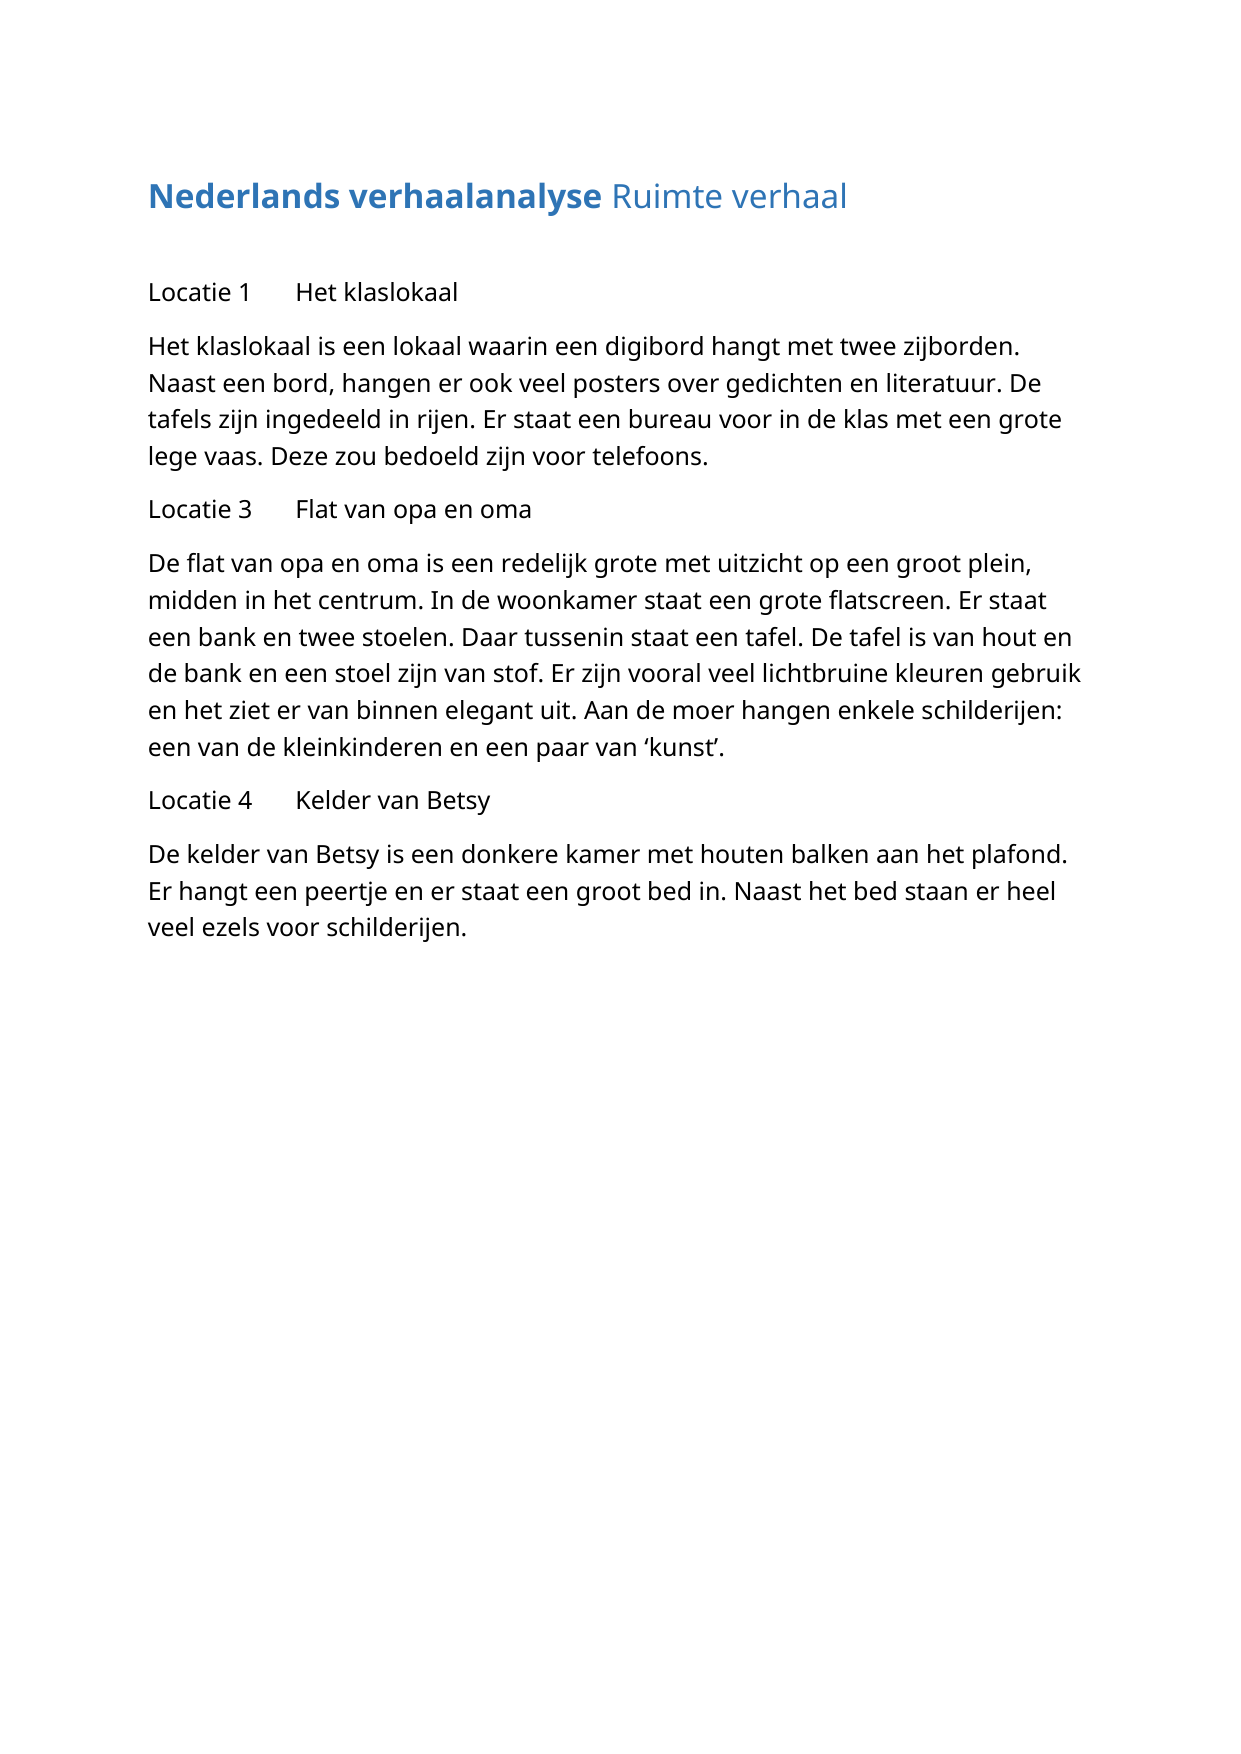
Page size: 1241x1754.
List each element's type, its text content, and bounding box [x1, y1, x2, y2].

text De kelder van Betsy is een donkere kamer met houten balken aan het plafond. Er hangt een peertje en er staat een groot bed in. Naast het bed staan er heel veel ezels voor schilderijen. [148, 836, 1093, 944]
text Het klaslokaal is een lokaal waarin een digibord hangt met twee zijborden. Naast een bord, hangen er ook veel posters over gedichten en literatuur. De tafels zijn ingedeeld in rijen. Er staat een bureau voor in de klas met een grote lege vaas. Deze zou bedoeld zijn voor telefoons. [148, 328, 1093, 473]
subtitle Nederlands verhaalanalyse Ruimte verhaal [148, 173, 1093, 218]
text Locatie 3 Flat van opa en oma [148, 492, 1093, 526]
text Locatie 4 Kelder van Betsy [148, 783, 1093, 817]
text De flat van opa en oma is een redelijk grote met uitzicht op een groot plein, midden in het centrum. In de woonkamer staat een grote flatscreen. Er staat een bank en twee stoelen. Daar tussenin staat een tafel. De tafel is van hout en de bank en een stoel zijn van stof. Er zijn vooral veel lichtbruine kleuren gebruik en het ziet er van binnen elegant uit. Aan de moer hangen enkele schilderijen: een van de kleinkinderen en een paar van ‘kunst’. [148, 546, 1093, 763]
text Locatie 1 Het klaslokaal [148, 275, 1093, 309]
